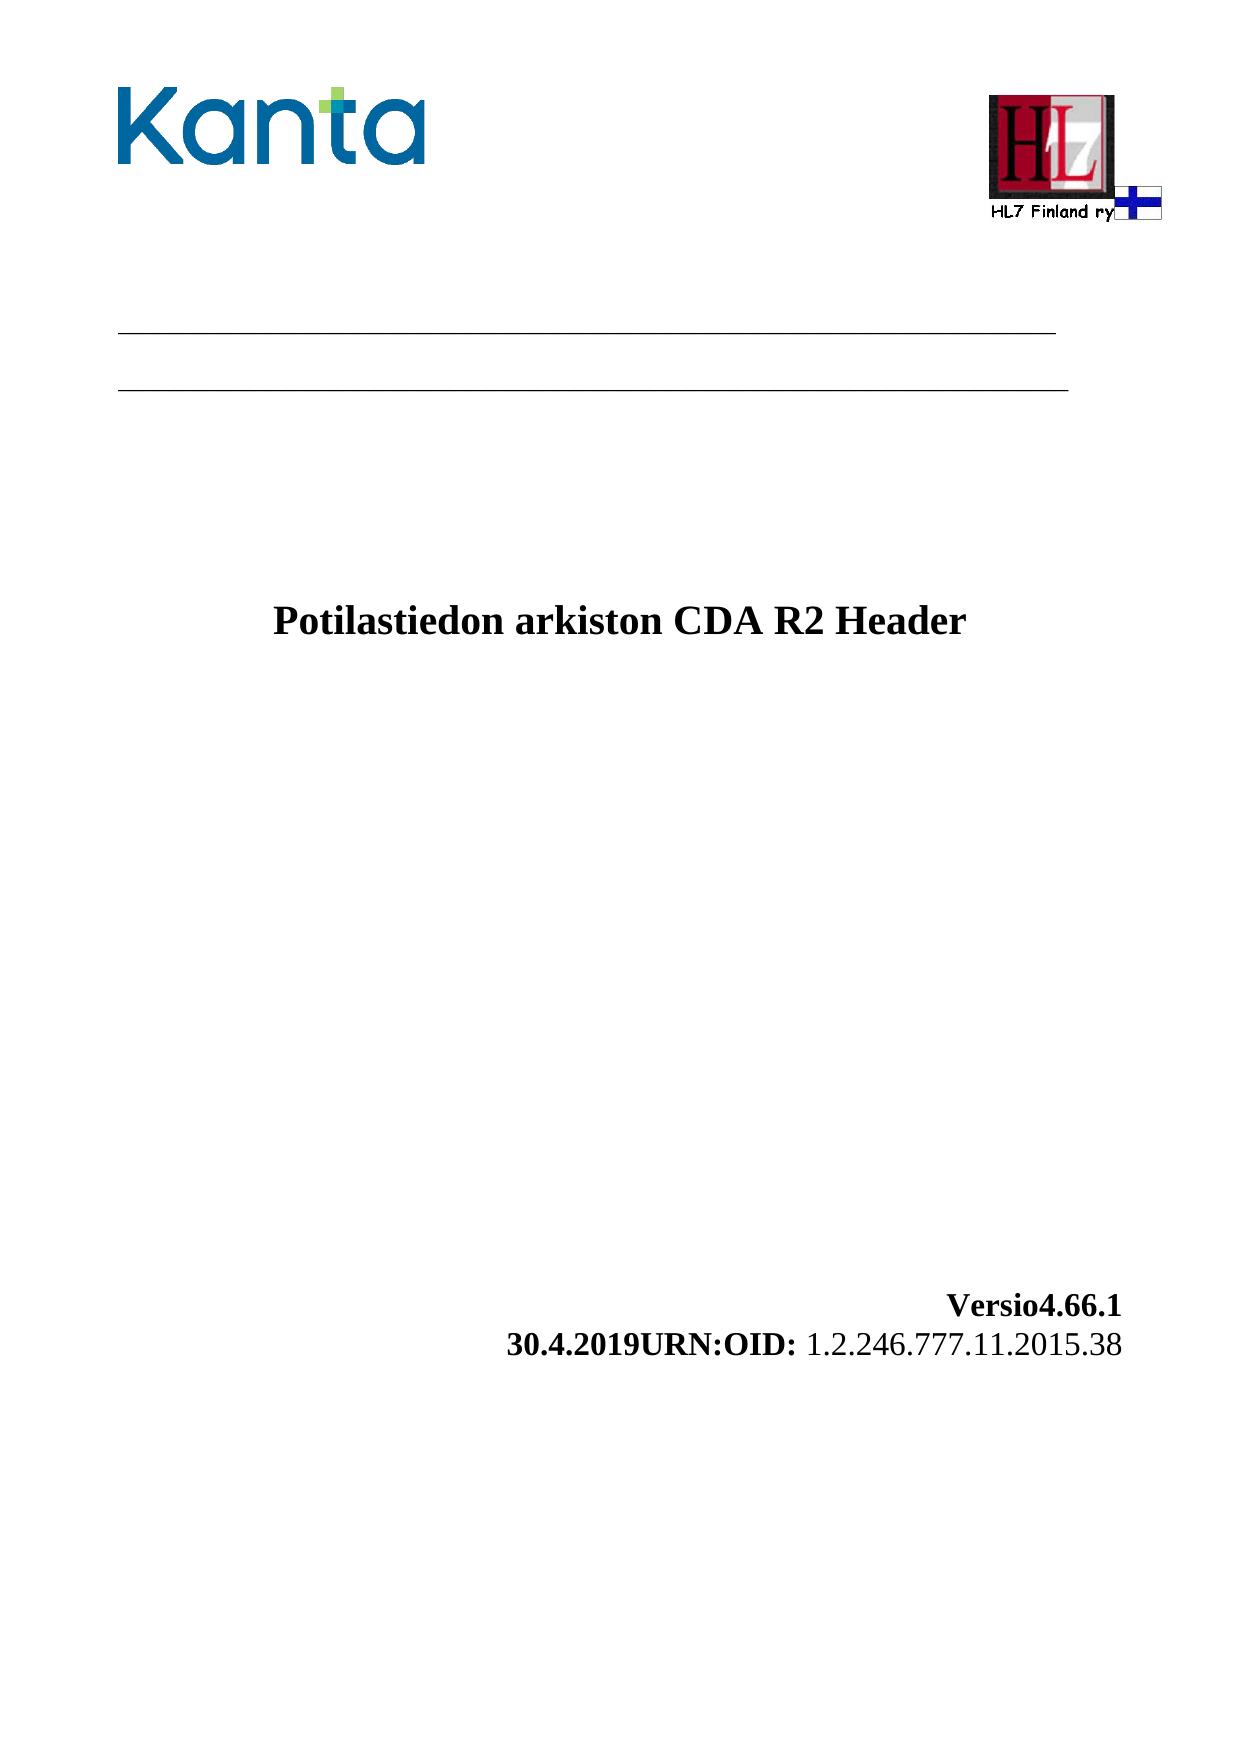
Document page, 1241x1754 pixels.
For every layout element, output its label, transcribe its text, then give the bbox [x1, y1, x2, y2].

text 30.4.2019URN:OID: 1.2.246.777.11.2015.38 [118, 1324, 1122, 1362]
text Versio4.66.1 [118, 1286, 1122, 1324]
picture [983, 94, 1164, 225]
picture [118, 87, 425, 165]
text ___________________________________________________________________________ [118, 308, 1122, 337]
text ____________________________________________________________________________ [118, 366, 1122, 394]
text Potilastiedon arkiston CDA R2 Header [118, 596, 1122, 672]
